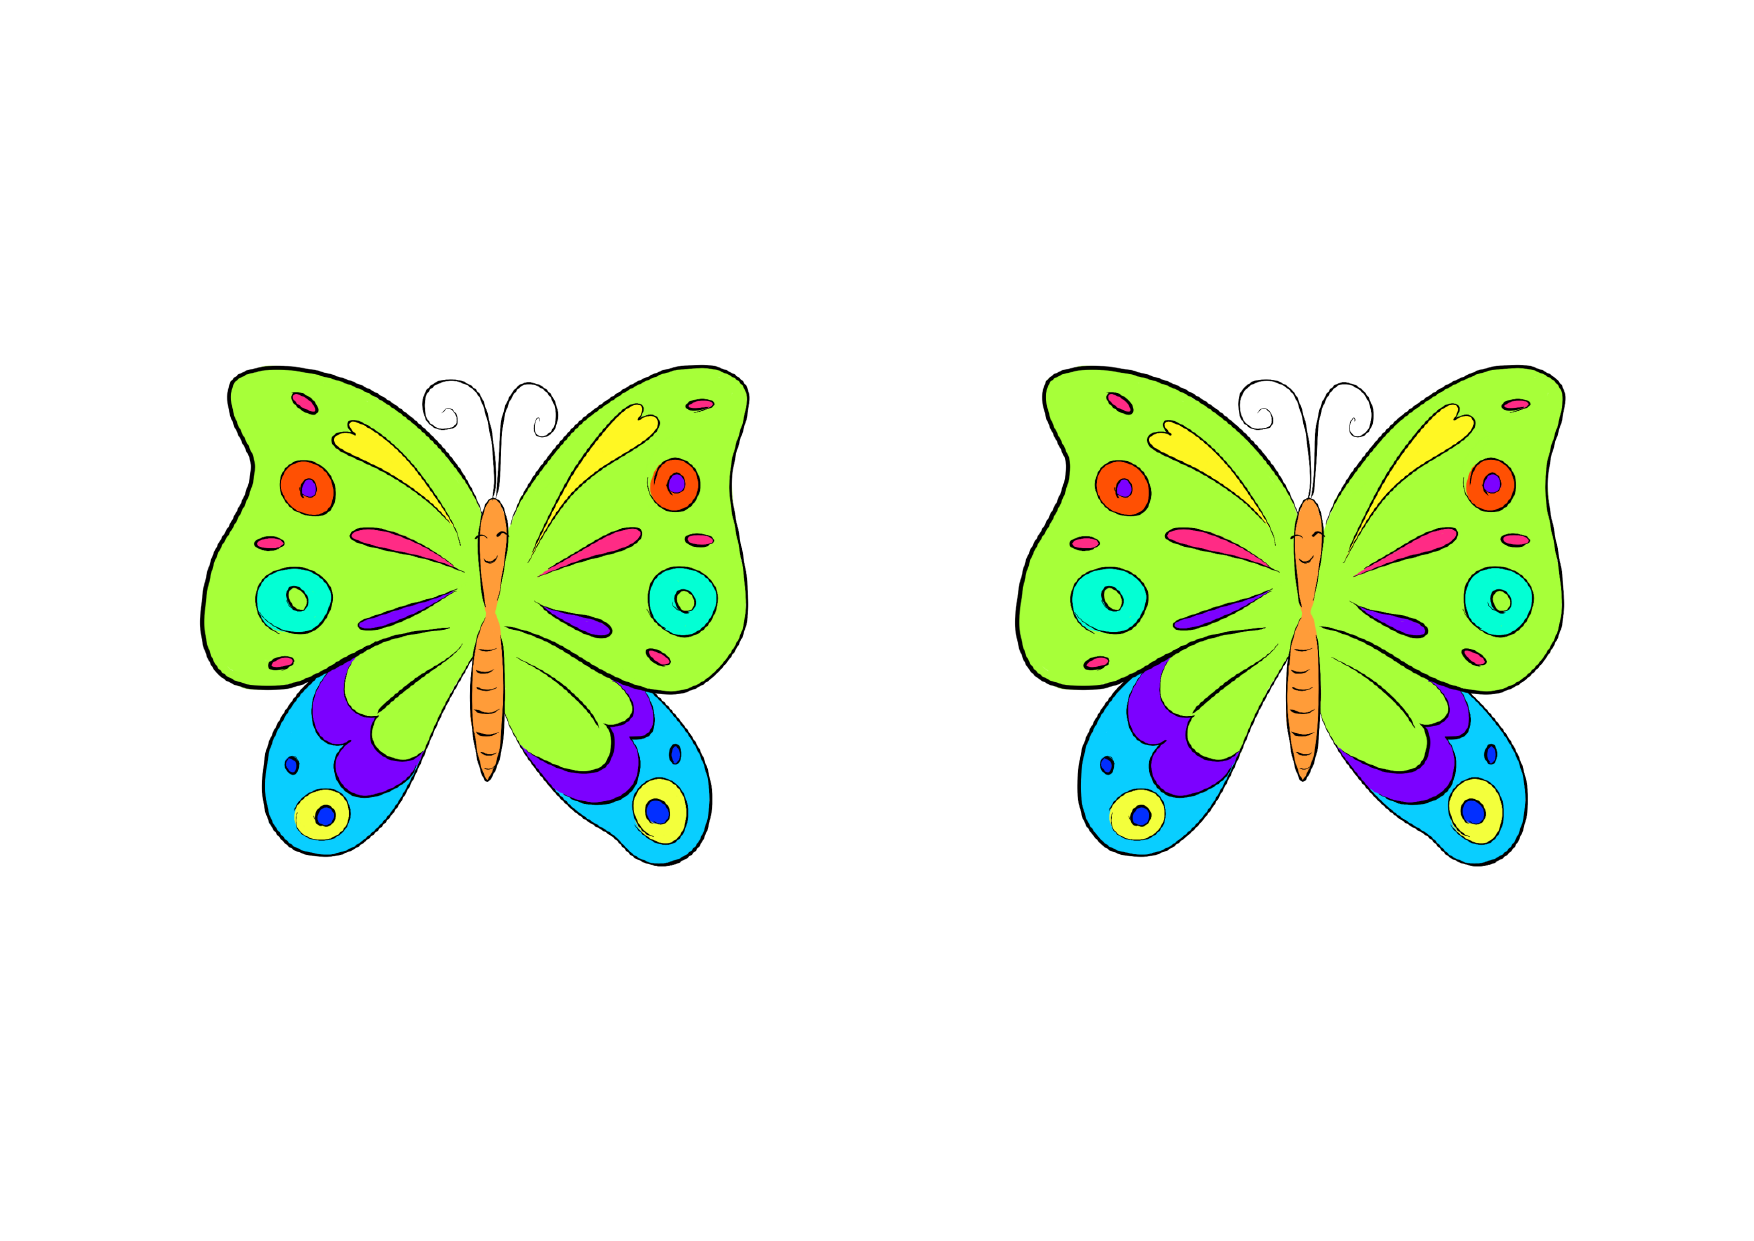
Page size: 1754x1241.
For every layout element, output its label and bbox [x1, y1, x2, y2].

picture [61, 291, 1693, 903]
